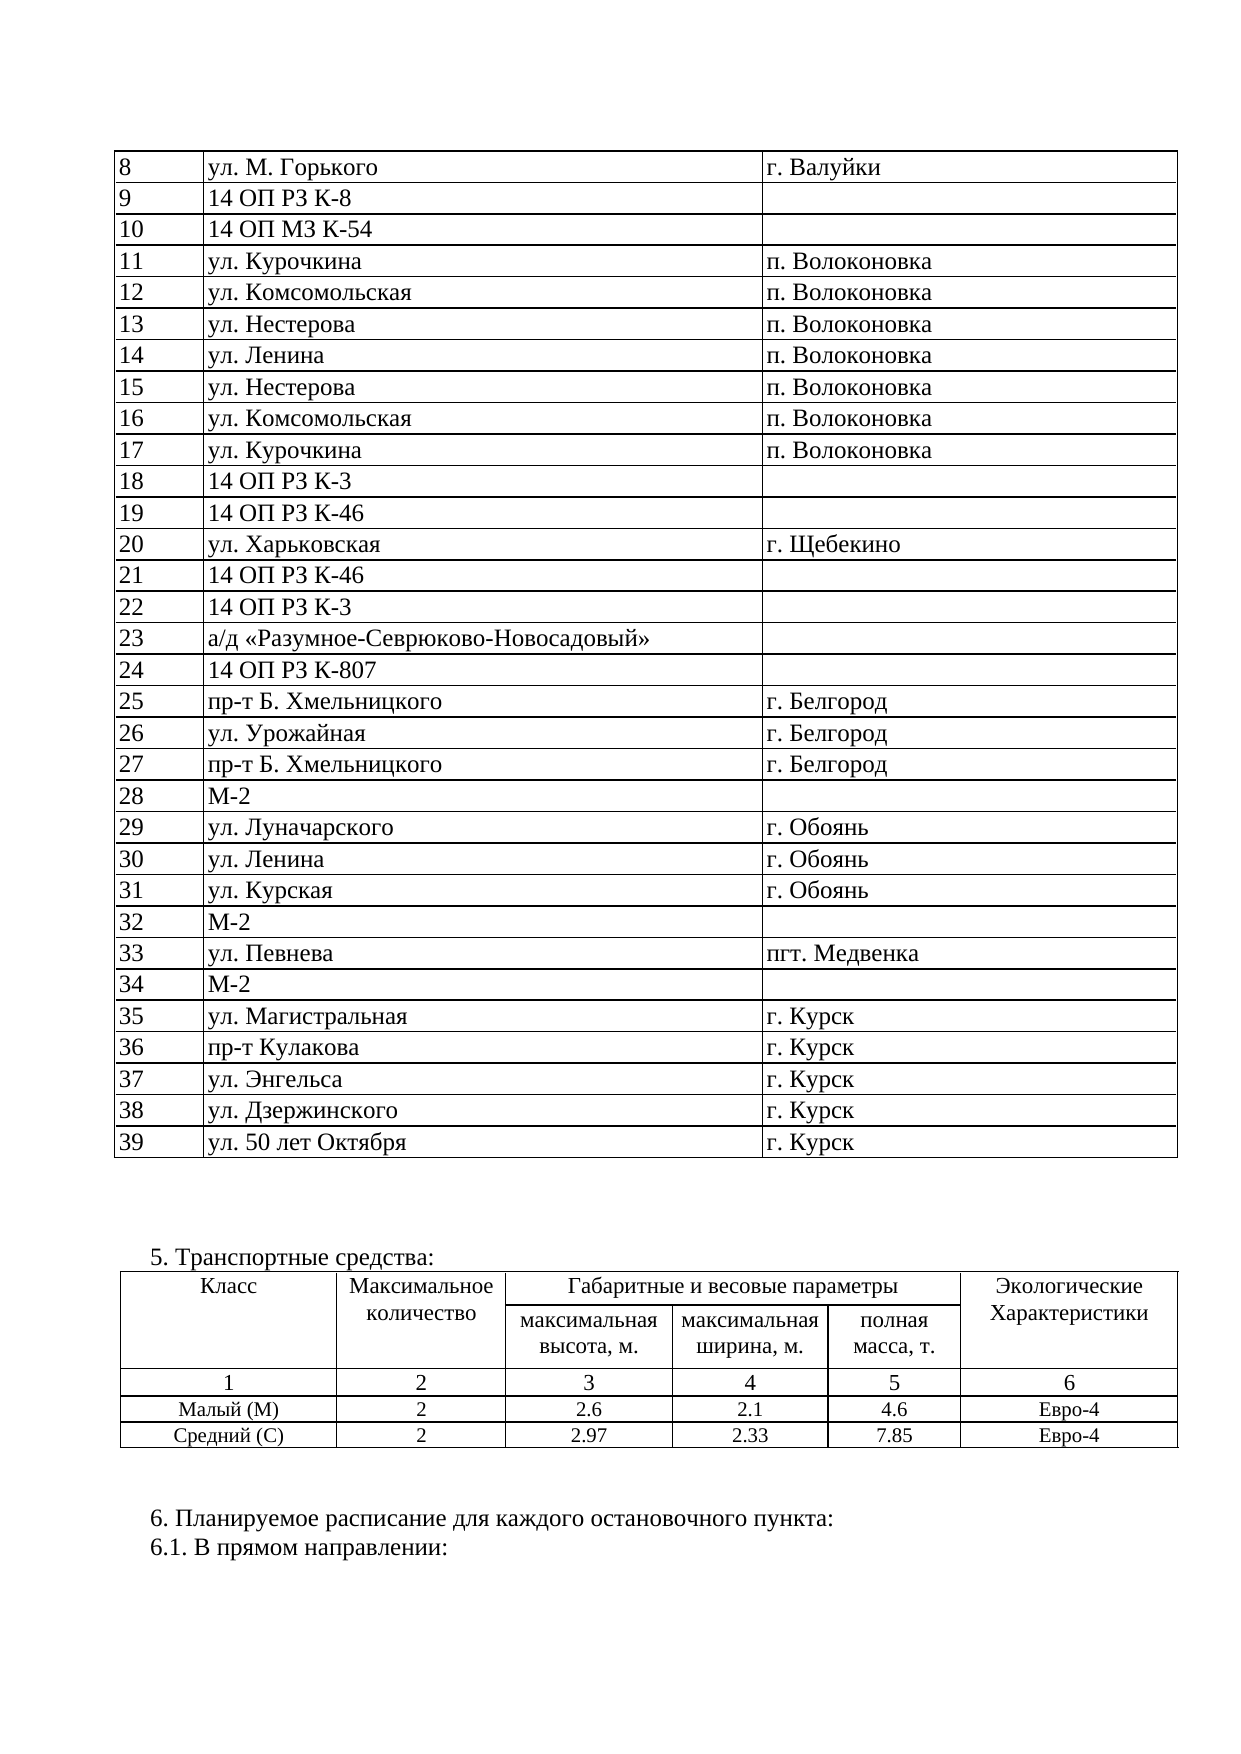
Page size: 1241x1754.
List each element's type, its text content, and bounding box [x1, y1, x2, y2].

table_cell ул. Дзержинского [204, 1095, 762, 1125]
table_cell ул. Харьковская [204, 529, 762, 559]
table_cell ул. Нестерова [204, 372, 762, 402]
table_cell п. Волоконовка [763, 276, 1177, 307]
table_cell [763, 590, 1177, 622]
table_cell ул. Комсомольская [204, 277, 762, 307]
table_header Экологические Характеристики [961, 1272, 1177, 1367]
table_cell 37 [115, 1063, 203, 1094]
table_cell 35 [115, 1000, 203, 1031]
table_cell 21 [115, 560, 203, 590]
table_cell ул. М. Горького [204, 152, 762, 181]
table_cell 7.85 [829, 1423, 960, 1447]
table_cell г. Валуйки [763, 152, 1177, 181]
table_cell ул. Курская [204, 875, 762, 905]
table_cell 18 [115, 466, 203, 496]
table_header Класс [121, 1272, 336, 1367]
table_cell г. Курск [763, 999, 1177, 1031]
table_cell 23 [115, 623, 203, 653]
table_cell 1 [121, 1369, 336, 1395]
table_cell ул. Нестерова [204, 309, 762, 339]
table_cell 20 [115, 529, 203, 559]
table_cell г. Курск [763, 1062, 1177, 1094]
table_cell а/д «Разумное-Севрюково-Новосадовый» [204, 623, 762, 653]
table_cell г. Белгород [763, 748, 1177, 779]
table_cell ул. 50 лет Октября [204, 1127, 762, 1157]
table_cell п. Волоконовка [763, 244, 1177, 276]
table_cell 36 [115, 1032, 203, 1062]
table_cell максимальная ширина, м. [673, 1306, 827, 1367]
table_cell 6 [961, 1369, 1177, 1395]
table_cell 14 ОП РЗ К-8 [204, 183, 762, 213]
table_cell 2.97 [506, 1423, 672, 1447]
table_cell 2 [337, 1369, 505, 1395]
table_header Максимальное количество [337, 1272, 505, 1367]
table_cell 9 [115, 183, 203, 213]
table_cell Средний (С) [121, 1423, 336, 1447]
table_cell ул. Курочкина [204, 435, 762, 464]
table_cell пр-т Б. Хмельницкого [204, 749, 762, 779]
table_cell 34 [115, 969, 203, 999]
table_cell 33 [115, 938, 203, 968]
table_cell 14 [115, 340, 203, 370]
table_cell г. Обоянь [763, 811, 1177, 842]
table_cell 14 ОП РЗ К-46 [204, 561, 762, 590]
table_cell пгт. Медвенка [763, 936, 1177, 968]
table_cell 4.6 [829, 1397, 960, 1421]
table_cell 4 [673, 1369, 827, 1395]
table_cell 26 [115, 717, 203, 748]
table_cell 15 [115, 371, 203, 402]
table_cell 8 [115, 152, 203, 181]
table_cell ул. Ленина [204, 340, 762, 370]
table_cell 14 ОП МЗ К-54 [204, 215, 762, 244]
table_cell п. Волоконовка [763, 402, 1177, 433]
table_cell Евро-4 [961, 1423, 1177, 1447]
table_cell 2.6 [506, 1397, 672, 1421]
table_cell г. Обоянь [763, 842, 1177, 873]
table_cell [763, 779, 1177, 811]
table_cell г. Белгород [763, 716, 1177, 748]
table_cell 2 [337, 1423, 505, 1447]
table_cell г. Белгород [763, 685, 1177, 716]
table_cell ул. Луначарского [204, 812, 762, 842]
table_cell [763, 968, 1177, 999]
table_cell п. Волоконовка [763, 370, 1177, 402]
table_cell пр-т Б. Хмельницкого [204, 686, 762, 716]
table_cell 2 [337, 1397, 505, 1421]
table_cell г. Обоянь [763, 874, 1177, 905]
table_cell 17 [115, 434, 203, 464]
table_cell ул. Энгельса [204, 1064, 762, 1094]
table_cell М-2 [204, 907, 762, 936]
table_cell ул. Урожайная [204, 718, 762, 748]
table_cell 30 [115, 843, 203, 873]
table_cell 25 [115, 686, 203, 716]
table_cell 16 [115, 403, 203, 433]
table_cell п. Волоконовка [763, 339, 1177, 370]
table_cell 31 [115, 875, 203, 905]
table_cell [763, 653, 1177, 685]
table_cell 14 ОП РЗ К-807 [204, 655, 762, 685]
table_cell Евро-4 [961, 1397, 1177, 1421]
text 6. Планируемое расписание для каждого остановочного пункта: [150, 1503, 1090, 1532]
table_cell пр-т Кулакова [204, 1032, 762, 1062]
table_cell 24 [115, 654, 203, 685]
table_cell 5 [829, 1369, 960, 1395]
table_cell 28 [115, 780, 203, 811]
table_cell [763, 905, 1177, 936]
table_cell 29 [115, 812, 203, 842]
text 5. Транспортные средства: [150, 1242, 1090, 1271]
table_cell 11 [115, 245, 203, 276]
table_cell ул. Певнева [204, 938, 762, 968]
table_cell 10 [115, 214, 203, 244]
table_cell 3 [506, 1369, 672, 1395]
table_cell г. Курск [763, 1125, 1177, 1157]
table_cell 14 ОП РЗ К-3 [204, 592, 762, 622]
table_cell полная масса, т. [829, 1306, 960, 1367]
table_cell 27 [115, 749, 203, 779]
table_cell 39 [115, 1126, 203, 1157]
table_cell М-2 [204, 781, 762, 811]
table_cell [763, 465, 1177, 496]
table_cell 12 [115, 277, 203, 307]
table_cell г. Курск [763, 1031, 1177, 1062]
table_cell [763, 496, 1177, 527]
table_cell [763, 213, 1177, 244]
table_cell 38 [115, 1095, 203, 1125]
table_cell максимальная высота, м. [506, 1306, 672, 1367]
table_cell 2.1 [673, 1397, 827, 1421]
table_cell 14 ОП РЗ К-46 [204, 498, 762, 527]
table_cell ул. Курочкина [204, 246, 762, 276]
table_cell [763, 622, 1177, 653]
table_cell ул. Магистральная [204, 1001, 762, 1031]
table_cell г. Щебекино [763, 528, 1177, 559]
table_cell 19 [115, 497, 203, 527]
table_cell 32 [115, 906, 203, 936]
table_cell [763, 559, 1177, 590]
table_cell [763, 181, 1177, 213]
table_cell Малый (М) [121, 1397, 336, 1421]
table_cell п. Волоконовка [763, 307, 1177, 339]
table_cell п. Волоконовка [763, 433, 1177, 464]
text 6.1. В прямом направлении: [150, 1532, 1090, 1561]
table_cell 22 [115, 591, 203, 622]
table_cell 2.33 [673, 1423, 827, 1447]
table_cell 13 [115, 308, 203, 339]
table_cell ул. Ленина [204, 844, 762, 873]
table_cell 14 ОП РЗ К-3 [204, 466, 762, 496]
table_cell ул. Комсомольская [204, 403, 762, 433]
table_cell г. Курск [763, 1094, 1177, 1125]
table_cell М-2 [204, 970, 762, 999]
table_header Габаритные и весовые параметры [506, 1272, 960, 1304]
